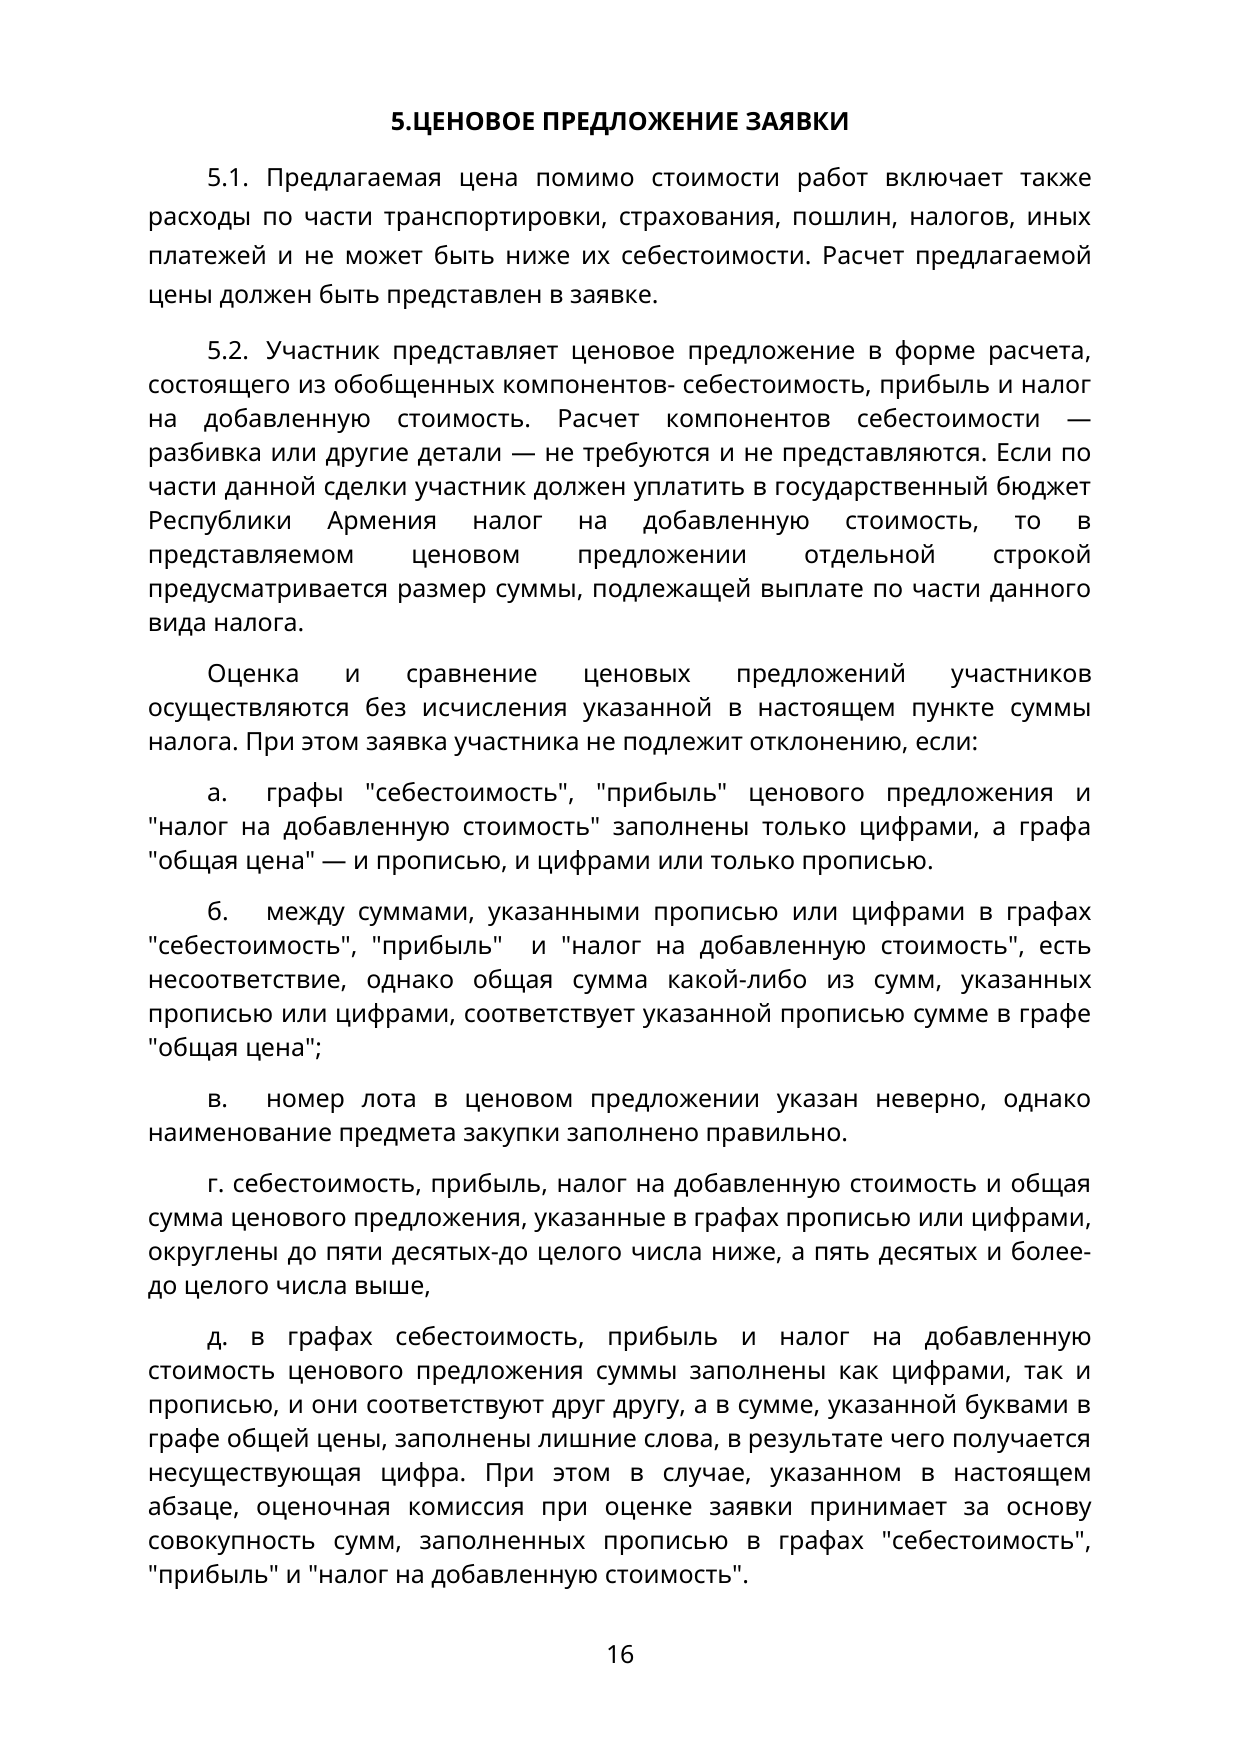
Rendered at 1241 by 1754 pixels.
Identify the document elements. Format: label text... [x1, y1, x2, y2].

text г. себестоимость, прибыль, налог на добавленную стоимость и общая сумма ценового предложения, указанные в графах прописью или цифрами, округлены до пяти десятых-до целого числа ниже, а пять десятых и более-до целого числа выше, [148, 1165, 1092, 1302]
text 5.2. Участник представляет ценовое предложение в форме расчета, состоящего из обобщенных компонентов- себестоимость, прибыль и налог на добавленную стоимость. Расчет компонентов себестоимости — разбивка или другие детали — не требуются и не представляются. Если по части данной сделки участник должен уплатить в государственный бюджет Республики Армения налог на добавленную стоимость, то в представляемом ценовом предложении отдельной строкой предусматривается размер суммы, подлежащей выплате по части данного вида налога. [148, 333, 1092, 639]
text 5.ЦЕНОВОЕ ПРЕДЛОЖЕНИЕ ЗАЯВКИ [148, 103, 1092, 137]
text а. графы "себестоимость", "прибыль" ценового предложения и "налог на добавленную стоимость" заполнены только цифрами, а графа "общая цена" — и прописью, и цифрами или только прописью. [148, 775, 1092, 877]
text 5.1. Предлагаемая цена помимо стоимости работ включает также расходы по части транспортировки, страхования, пошлин, налогов, иных платежей и не может быть ниже их себестоимости. Расчет предлагаемой цены должен быть представлен в заявке. [148, 159, 1092, 311]
text д. в графах себестоимость, прибыль и налог на добавленную стоимость ценового предложения суммы заполнены как цифрами, так и прописью, и они соответствуют друг другу, а в сумме, указанной буквами в графе общей цены, заполнены лишние слова, в результате чего получается несуществующая цифра. При этом в случае, указанном в настоящем абзаце, оценочная комиссия при оценке заявки принимает за основу совокупность сумм, заполненных прописью в графах "себестоимость", "прибыль" и "налог на добавленную стоимость". [148, 1318, 1092, 1591]
text б. между суммами, указанными прописью или цифрами в графах "себестоимость", "прибыль" и "налог на добавленную стоимость", есть несоответствие, однако общая сумма какой-либо из сумм, указанных прописью или цифрами, соответствует указанной прописью сумме в графе "общая цена"; [148, 893, 1092, 1064]
text Оценка и сравнение ценовых предложений участников осуществляются без исчисления указанной в настоящем пункте суммы налога. При этом заявка участника не подлежит отклонению, если: [148, 656, 1092, 758]
text в. номер лота в ценовом предложении указан неверно, однако наименование предмета закупки заполнено правильно. [148, 1081, 1092, 1149]
